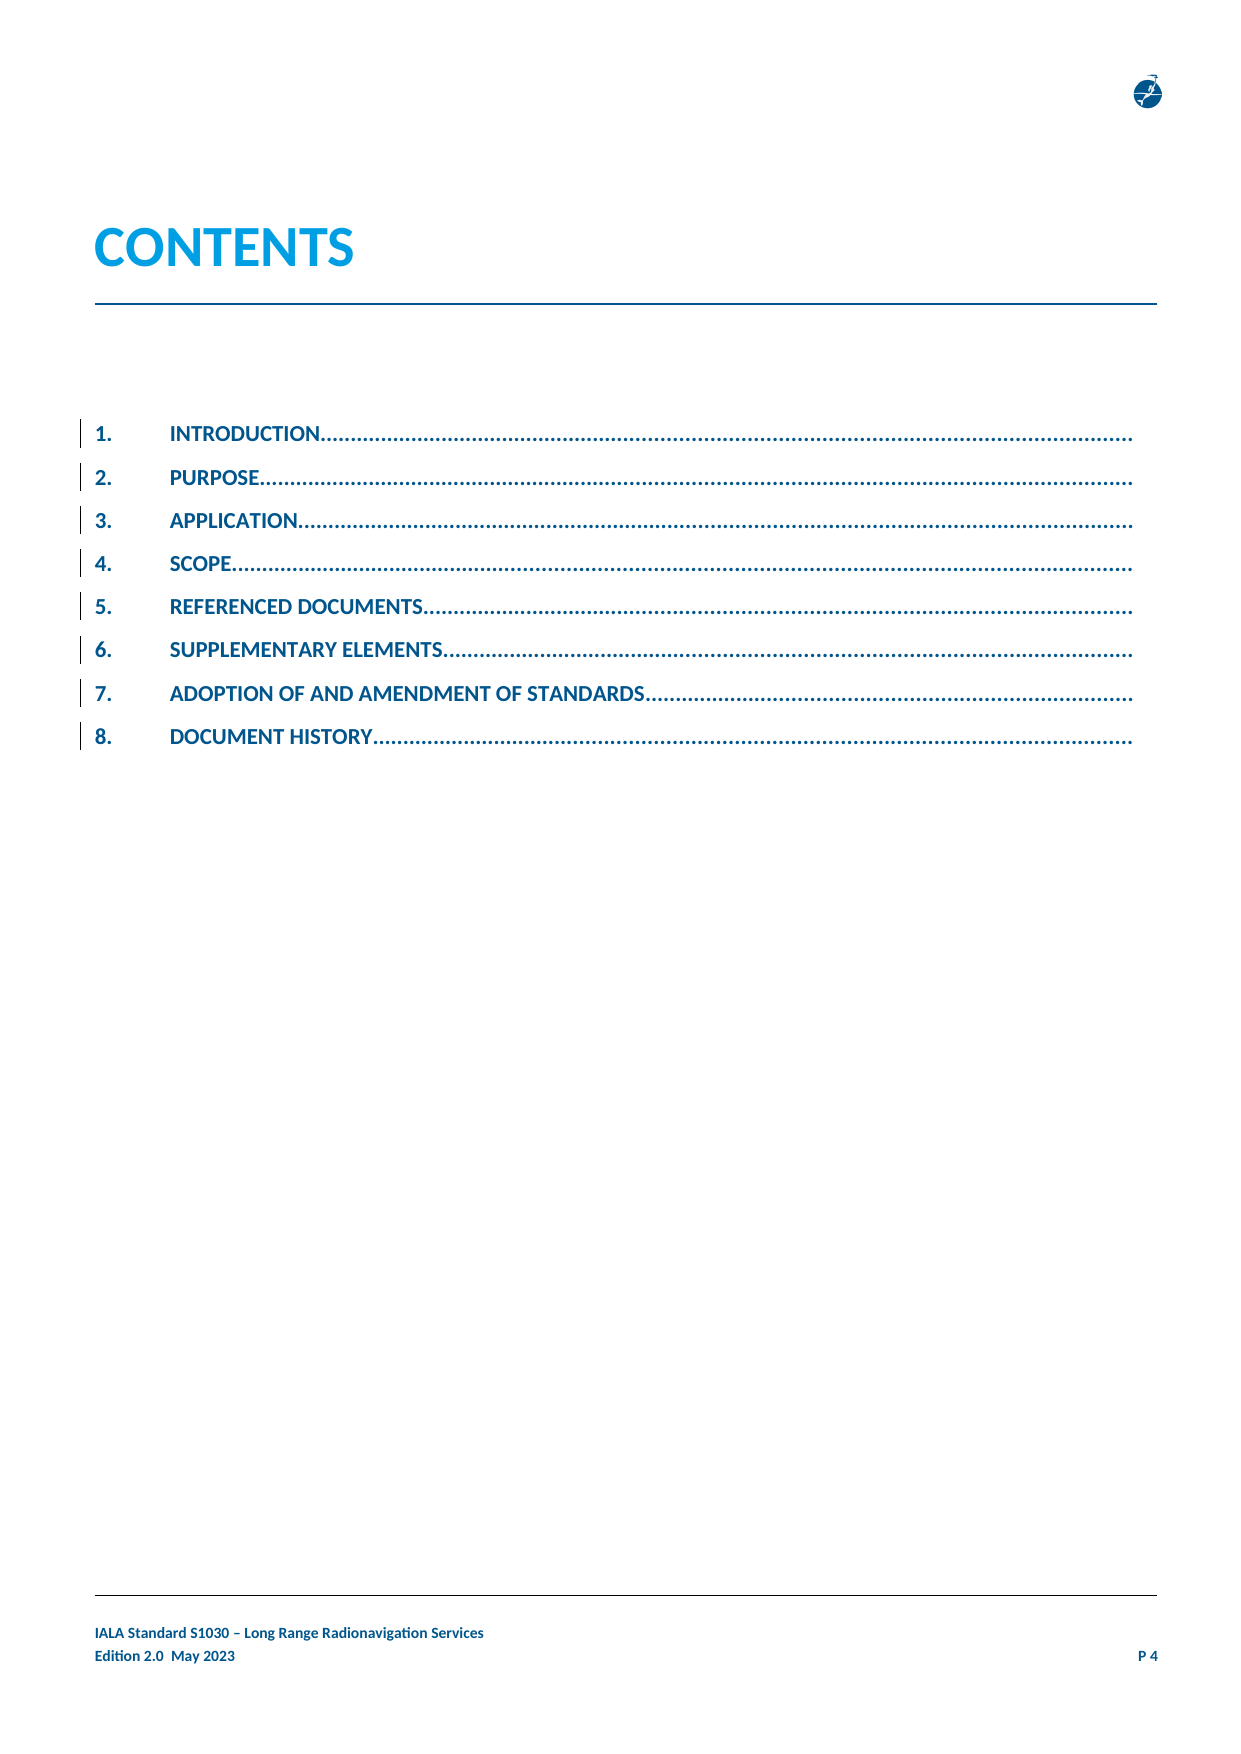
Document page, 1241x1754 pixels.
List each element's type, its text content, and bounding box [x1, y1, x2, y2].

text 1. INTRODUCTION [94, 419, 1113, 447]
text 7. ADOPTION OF AND AMENDMENT OF STANDARDS [94, 679, 1113, 707]
text 8. DOCUMENT HISTORY [94, 722, 1113, 750]
text 3. APPLICATION [94, 506, 1113, 534]
picture [1102, 24, 1221, 143]
text 4. SCOPE [94, 549, 1113, 577]
text 2. PURPOSE [94, 463, 1113, 491]
text 5. REFERENCED DOCUMENTS [94, 592, 1113, 620]
text 6. SUPPLEMENTARY ELEMENTS [94, 636, 1113, 664]
